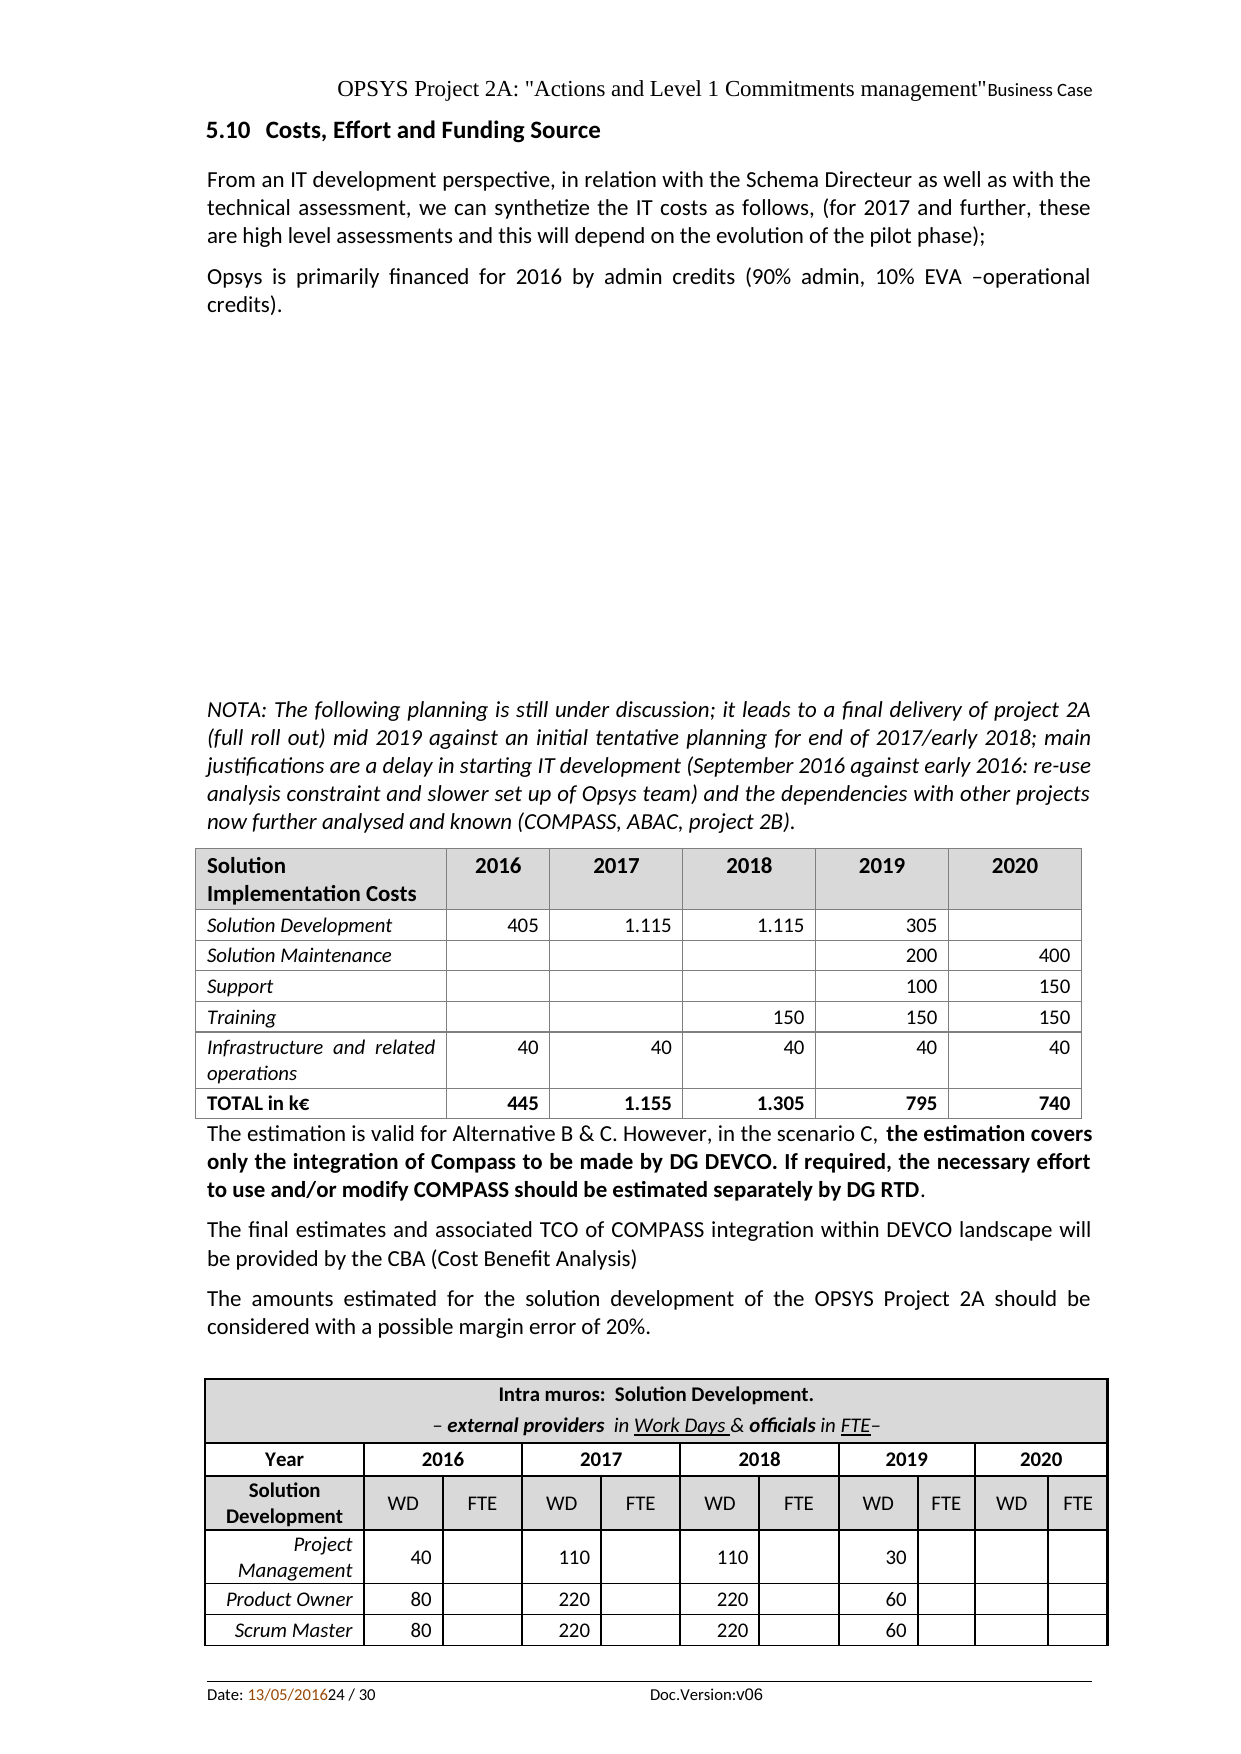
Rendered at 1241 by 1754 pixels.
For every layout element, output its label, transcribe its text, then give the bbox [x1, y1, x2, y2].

table_cell [1049, 1584, 1106, 1614]
table_cell Training [196, 1002, 446, 1031]
table_cell [444, 1584, 521, 1614]
table_cell 2018 [681, 1444, 838, 1474]
table_cell 740 [949, 1089, 1081, 1118]
text From an IT development perspective, in relation with the Schema Directeur as well as with the technical assessment, we can synthetize the IT costs as follows, (for 2017 and further, these are high level assessments and this will depend on the evolution of the pilot phase); [207, 165, 1092, 249]
table_cell 40 [447, 1033, 549, 1087]
table_cell WD [840, 1477, 917, 1529]
table_cell [447, 1002, 549, 1031]
table_cell [760, 1615, 838, 1645]
table_cell Scrum Master [206, 1615, 363, 1645]
table_cell 1.305 [683, 1089, 815, 1118]
table_cell FTE [760, 1477, 838, 1529]
table_cell [760, 1531, 838, 1582]
table_header 2016 [447, 849, 549, 909]
table_cell 2020 [976, 1444, 1106, 1474]
table_cell 110 [681, 1531, 758, 1582]
table_cell [550, 1002, 682, 1031]
table_cell [976, 1531, 1047, 1582]
table_cell 40 [816, 1033, 948, 1087]
table_header Intra muros: Solution Development. [206, 1380, 1106, 1409]
table_cell 405 [447, 910, 549, 939]
table_cell Solution Development [206, 1477, 363, 1529]
table_cell WD [976, 1477, 1047, 1529]
table_cell 2019 [840, 1444, 974, 1474]
table_cell [602, 1531, 679, 1582]
table_cell 100 [816, 971, 948, 1001]
table_cell 40 [949, 1033, 1081, 1087]
text Opsys is primarily financed for 2016 by admin credits (90% admin, 10% EVA –operational credits). [207, 262, 1092, 318]
table_cell [1049, 1615, 1106, 1645]
table_cell 60 [840, 1615, 917, 1645]
table_cell WD [365, 1477, 442, 1529]
text NOTA: The following planning is still under discussion; it leads to a final delivery of project 2A (full roll out) mid 2019 against an initial tentative planning for end of 2017/early 2018; main justifications are a delay in starting IT development (September 2016 against early 2016: re-use analysis constraint and slower set up of Opsys team) and the dependencies with other projects now further analysed and known (COMPASS, ABAC, project 2B). [207, 695, 1092, 835]
table_cell 150 [816, 1002, 948, 1031]
table_cell 445 [447, 1089, 549, 1118]
table_cell [447, 971, 549, 1001]
table_cell 150 [683, 1002, 815, 1031]
table_cell Solution Maintenance [196, 941, 446, 970]
table_cell 40 [683, 1033, 815, 1087]
table_cell [760, 1584, 838, 1614]
table_cell [444, 1615, 521, 1645]
table_header Solution Implementation Costs [196, 849, 446, 909]
table_cell [1049, 1531, 1106, 1582]
subtitle Costs, Effort and Funding Source [206, 114, 1092, 144]
table_cell [447, 941, 549, 970]
table_cell 1.155 [550, 1089, 682, 1118]
table_cell 150 [949, 971, 1081, 1001]
table_cell [949, 910, 1081, 939]
table_cell 220 [681, 1615, 758, 1645]
table_cell 220 [681, 1584, 758, 1614]
table_cell 2017 [523, 1444, 679, 1474]
table_cell [919, 1584, 974, 1614]
table_header 2019 [816, 849, 948, 909]
table_cell 40 [365, 1531, 442, 1582]
table_cell FTE [444, 1477, 521, 1529]
text The final estimates and associated TCO of COMPASS integration within DEVCO landscape will be provided by the CBA (Cost Benefit Analysis) [207, 1216, 1092, 1272]
table_cell 305 [816, 910, 948, 939]
table_cell Solution Development [196, 910, 446, 939]
table_cell Year [206, 1444, 363, 1474]
table_cell FTE [602, 1477, 679, 1529]
table_cell [550, 941, 682, 970]
table_cell 220 [523, 1615, 600, 1645]
table_cell 40 [550, 1033, 682, 1087]
table_cell 60 [840, 1584, 917, 1614]
table_cell 150 [949, 1002, 1081, 1031]
table_cell [976, 1615, 1047, 1645]
table_cell [683, 971, 815, 1001]
table_cell [444, 1531, 521, 1582]
table_cell [919, 1615, 974, 1645]
table_cell [550, 971, 682, 1001]
table_cell FTE [1049, 1477, 1106, 1529]
table_header 2017 [550, 849, 682, 909]
table_cell [602, 1584, 679, 1614]
table_cell 80 [365, 1584, 442, 1614]
table_cell 220 [523, 1584, 600, 1614]
table_cell 795 [816, 1089, 948, 1118]
table_cell Product Owner [206, 1584, 363, 1614]
table_header 2018 [683, 849, 815, 909]
table_cell 400 [949, 941, 1081, 970]
table_cell Project Management [206, 1531, 363, 1582]
text The estimation is valid for Alternative B & C. However, in the scenario C, the estimation covers only the integration of Compass to be made by DG DEVCO. If required, the necessary effort to use and/or modify COMPASS should be estimated separately by DG RTD. [207, 1119, 1092, 1203]
table_cell 2016 [365, 1444, 521, 1474]
table_cell 110 [523, 1531, 600, 1582]
table_cell Support [196, 971, 446, 1001]
table_cell 200 [816, 941, 948, 970]
table_cell [602, 1615, 679, 1645]
table_cell Infrastructure and related operations [196, 1033, 446, 1087]
table_cell WD [681, 1477, 758, 1529]
table_cell 80 [365, 1615, 442, 1645]
table_cell 30 [840, 1531, 917, 1582]
table_cell FTE [919, 1477, 974, 1529]
table_cell WD [523, 1477, 600, 1529]
table_cell [919, 1531, 974, 1582]
table_cell [976, 1584, 1047, 1614]
text The amounts estimated for the solution development of the OPSYS Project 2A should be considered with a possible margin error of 20%. [207, 1284, 1092, 1340]
table_cell [683, 941, 815, 970]
table_cell 1.115 [550, 910, 682, 939]
table_header 2020 [949, 849, 1081, 909]
table_cell – external providers in Work Days & officials in FTE– [206, 1409, 1106, 1442]
table_cell 1.115 [683, 910, 815, 939]
table_cell TOTAL in k€ [196, 1089, 446, 1118]
